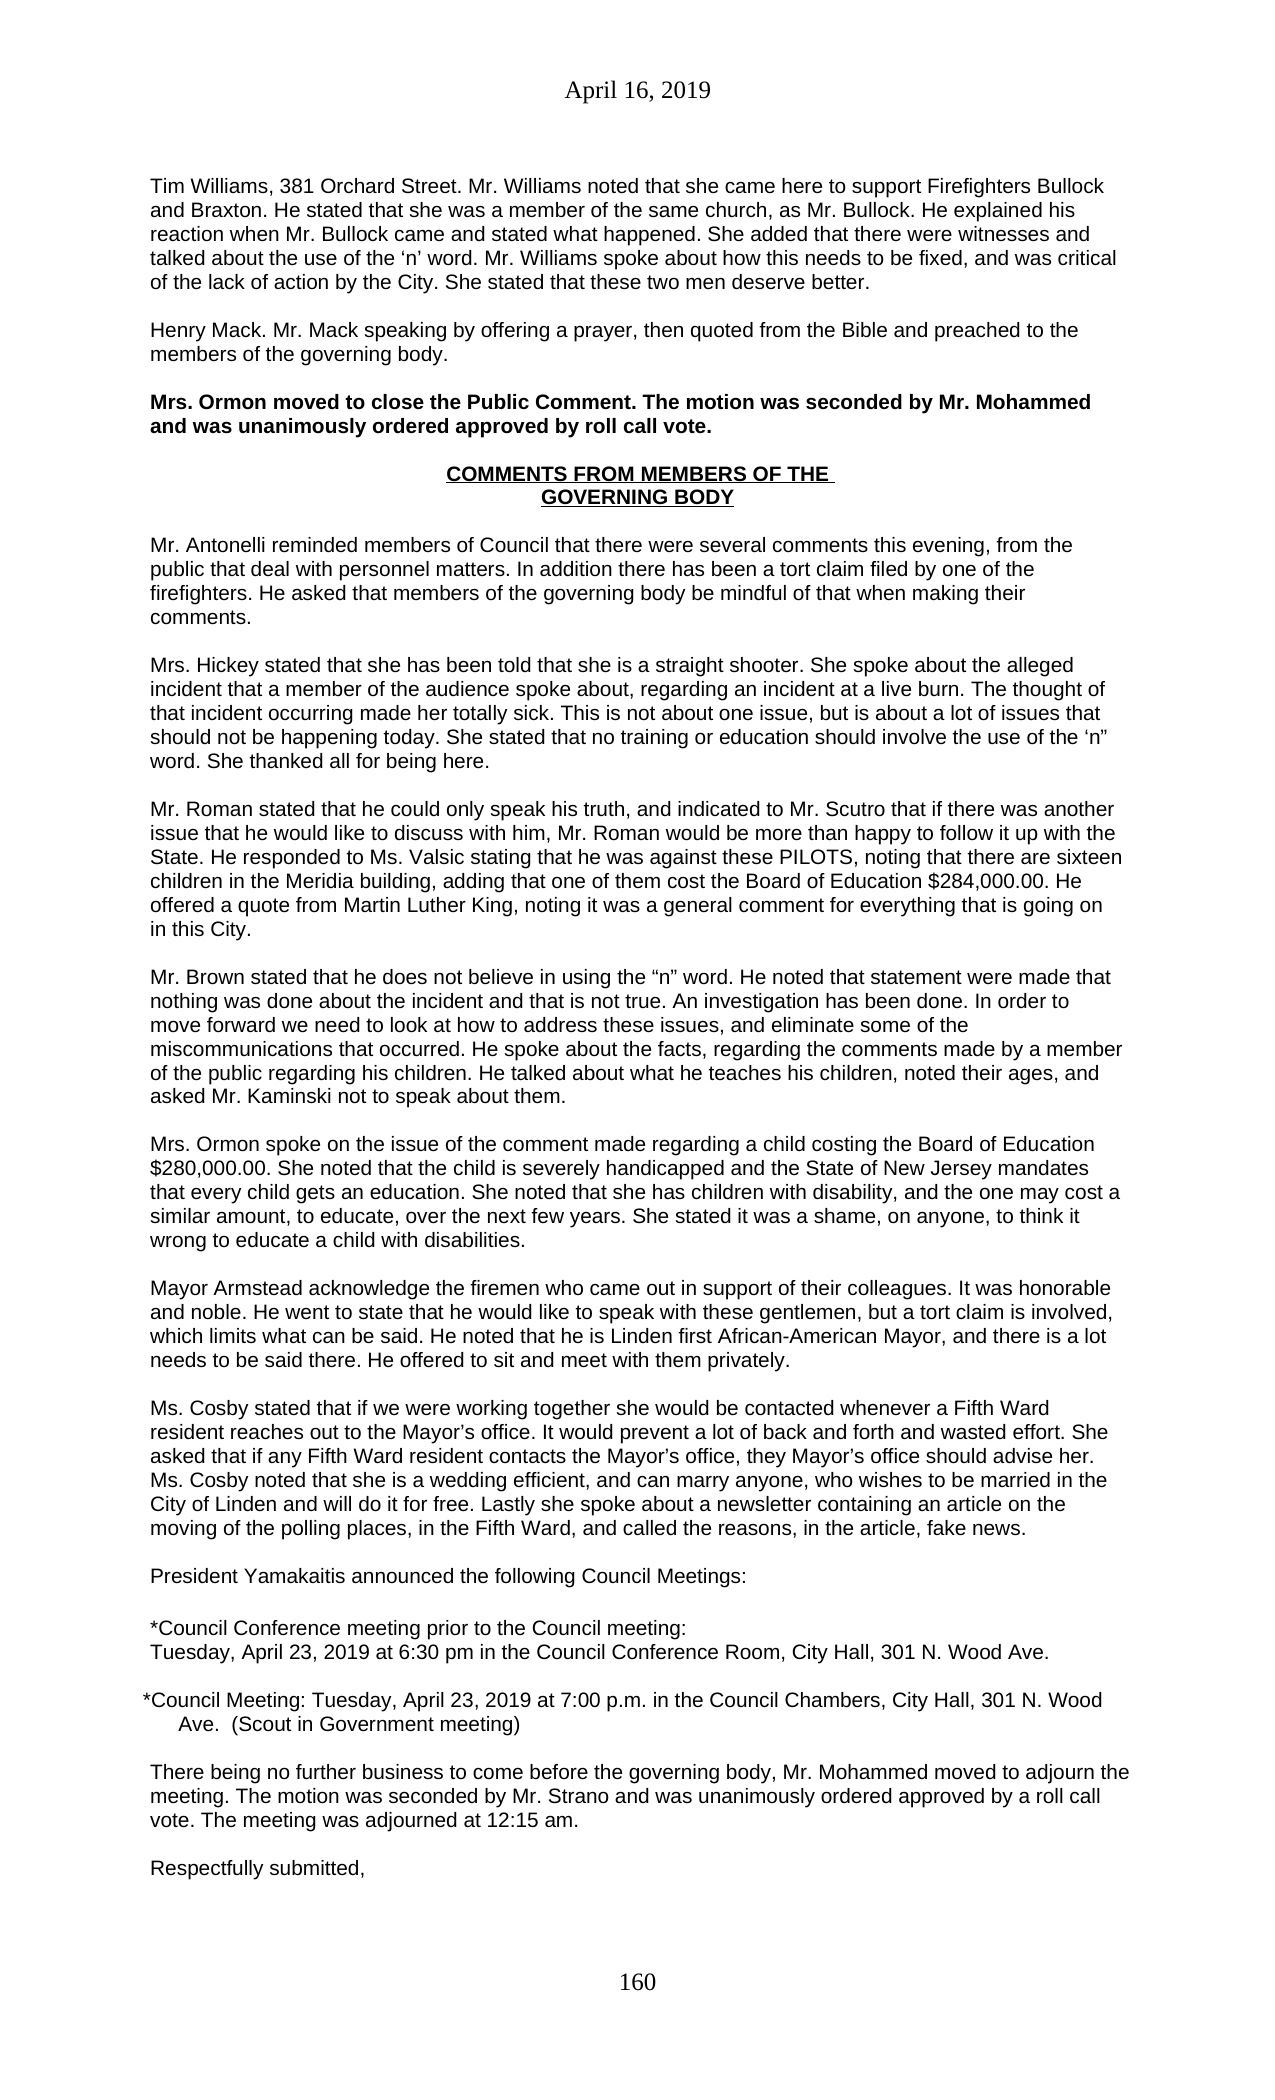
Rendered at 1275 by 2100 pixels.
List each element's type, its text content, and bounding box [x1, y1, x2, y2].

text There being no further business to come before the governing body, Mr. Mohammed moved to adjourn the meeting. The motion was seconded by Mr. Strano and was unanimously ordered approved by a roll call vote. The meeting was adjourned at 12:15 am. [150, 1760, 1134, 1832]
text Henry Mack. Mr. Mack speaking by offering a prayer, then quoted from the Bible and preached to the members of the governing body. [150, 318, 1125, 366]
text *Council Meeting: Tuesday, April 23, 2019 at 7:00 p.m. in te Council Cambers, City Hall, 301 N. Wood Ave. (Scout in Government meeting) [131, 1688, 1134, 1736]
text Mr. Antonelli reminded members of Council that there were several comments this evening, from the public that deal with personnel matters. In addition there has been a tort claim filed by one of the firefighters. He asked that members of the governing body be mindful of that when making their comments. [150, 533, 1125, 629]
text Ms. Cosby stated that if we were working together she would be contacted whenever a Fifth Ward resident reaches out to the Mayor’s office. It would prevent a lot of back and forth and wasted effort. She asked that if any Fifth Ward resident contacts the Mayor’s office, they Mayor’s office should advise her. Ms. Cosby noted that she is a wedding efficient, and can marry anyone, who wishes to be married in the City of Linden and will do it for free. Lastly she spoke about a newsletter containing an article on the moving of the polling places, in the Fifth Ward, and called the reasons, in the article, fake news. [150, 1396, 1125, 1539]
text Mrs. Ormon moved to close the Public Comment. The motion was seconded by Mr. Mohammed and was unanimously ordered approved by roll call vote. [150, 389, 1125, 437]
text Mr. Roman stated that he could only speak his truth, and indicated to Mr. Scutro that if there was another issue that he would like to discuss with him, Mr. Roman would be more than happy to follow it up with the State. He responded to Ms. Valsic stating that he was against these PILOTS, noting that there are sixteen children in the Meridia building, adding that one of them cost the Board of Education $284,000.00. He offered a quote from Martin Luther King, noting it was a general comment for everything that is going on in this City. [150, 797, 1125, 941]
text COMMENTS FROM MEMBERS OF THE [150, 461, 1125, 485]
text President Yamakaitis announced the following Council Meetings: [150, 1563, 1134, 1587]
text Respectfully submitted, [150, 1856, 1134, 1880]
text Mrs. Ormon spoke on the issue of the comment made regarding a child costing the Board of Education $280,000.00. She noted that the child is severely handicapped and the State of New Jersey mandates that every child gets an education. She noted that she has children with disability, and the one may cost a similar amount, to educate, over the next few years. She stated it was a shame, on anyone, to think it wrong to educate a child with disabilities. [150, 1132, 1125, 1252]
text Mr. Brown stated that he does not believe in using the “n” word. He noted that statement were made that nothing was done about the incident and that is not true. An investigation has been done. In order to move forward we need to look at how to address these issues, and eliminate some of the miscommunications that occurred. He spoke about the facts, regarding the comments made by a member of the public regarding his children. He talked about what he teaches his children, noted their ages, and asked Mr. Kaminski not to speak about them. [150, 964, 1125, 1108]
text *Council Conference meeting prior to te Council meeting: [150, 1616, 1134, 1640]
text Mayor Armstead acknowledge the firemen who came out in support of their colleagues. It was honorable and noble. He went to state that he would like to speak with these gentlemen, but a tort claim is involved, which limits what can be said. He noted that he is Linden first African-American Mayor, and there is a lot needs to be said there. He offered to sit and meet with them privately. [150, 1276, 1125, 1372]
text GOVERNING BODY [150, 485, 1125, 509]
text Mrs. Hickey stated that she has been told that she is a straight shooter. She spoke about the alleged incident that a member of the audience spoke about, regarding an incident at a live burn. The thought of that incident occurring made her totally sick. This is not about one issue, but is about a lot of issues that should not be happening today. She stated that no training or education should involve the use of the ‘n” word. She thanked all for being here. [150, 653, 1125, 773]
text Tuesday, April 23, 2019 at 6:30 pm in te Council Conference Room, City Hall, 301 N. Wood Ave. [150, 1640, 1134, 1664]
text Tim Williams, 381 Orchard Street. Mr. Williams noted that she came here to support Firefighters Bullock and Braxton. He stated that she was a member of the same church, as Mr. Bullock. He explained his reaction when Mr. Bullock came and stated what happened. She added that there were witnesses and talked about the use of the ‘n’ word. Mr. Williams spoke about how this needs to be fixed, and was critical of the lack of action by the City. She stated that these two men deserve better. [150, 174, 1125, 294]
